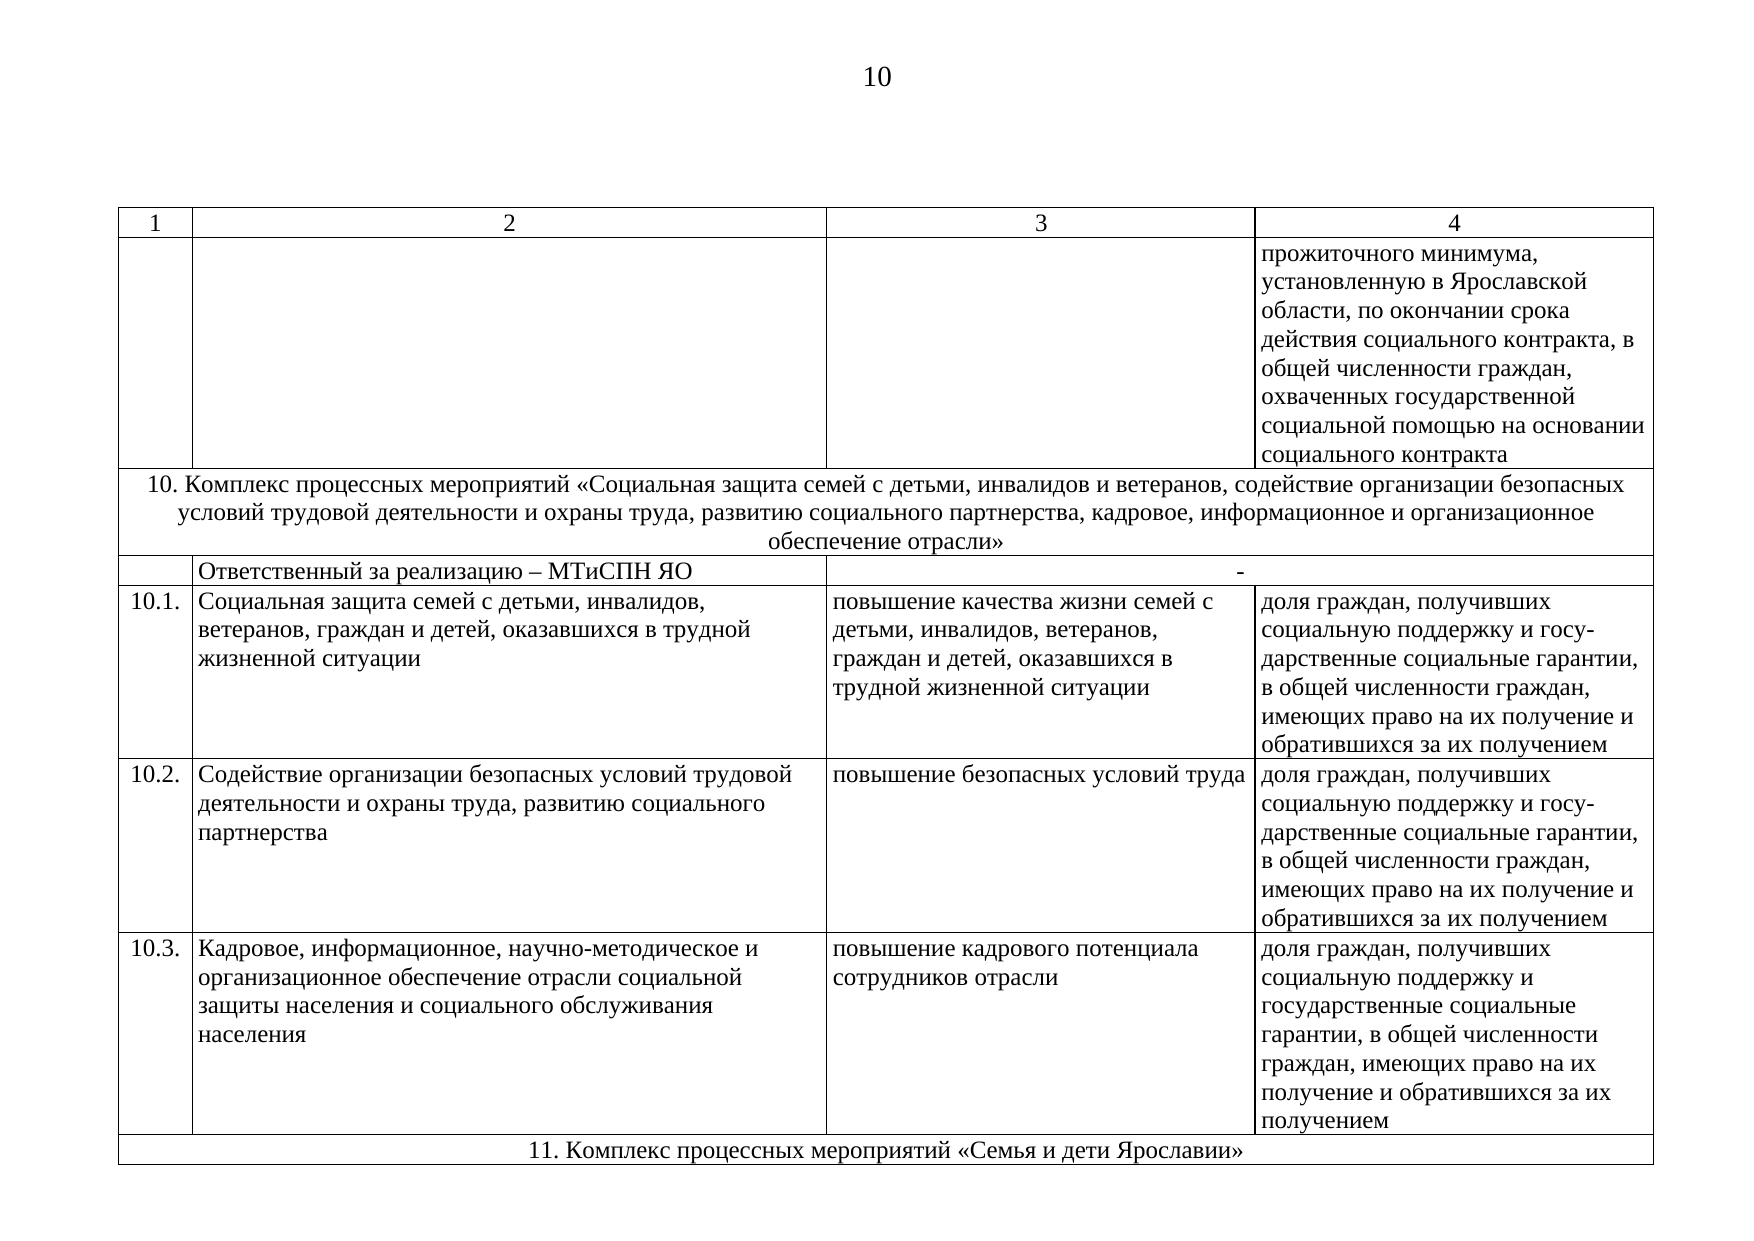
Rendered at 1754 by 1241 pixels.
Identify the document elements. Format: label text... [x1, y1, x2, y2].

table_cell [1256, 933, 1653, 1134]
table_cell - [827, 556, 1653, 585]
table_header 1 [119, 208, 192, 237]
table_cell [119, 238, 192, 468]
table_cell Содействие организации безопасных условий трудовой деятельности и охраны труда, развитию социального партнерства [193, 759, 826, 932]
table_header 4 [1256, 208, 1653, 237]
table_cell [119, 556, 192, 585]
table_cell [827, 238, 1254, 468]
table_cell 10.2. [119, 759, 192, 932]
table_cell Ответственный за реализацию – МТиСПН ЯО [193, 556, 826, 585]
table_cell Кадровое, информационное, научно-методическое и организационное обеспечение отрасли социальной защиты населения и социального обслуживания населения [193, 933, 826, 1134]
table_cell 11. Комплекс процессных мероприятий «Семья и дети Ярославии» [119, 1135, 1653, 1164]
table_cell повышение безопасных условий труда [827, 759, 1254, 932]
table_cell Социальная защита семей с детьми, инвалидов, ветеранов, граждан и детей, оказавшихся в трудной жизненной ситуации [193, 586, 826, 758]
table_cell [193, 238, 826, 468]
table_cell повышение качества жизни семей с детьми, инвалидов, ветеранов, граждан и детей, оказавшихся в трудной жизненной ситуации [827, 586, 1254, 758]
table_cell доля граждан, получивших социальную поддержку и госу-дарственные социальные гарантии, в общей численности граждан, имеющих право на их получение и обратившихся за их получением [1256, 759, 1653, 932]
table_cell 10.1. [119, 586, 192, 758]
table_cell доля граждан, получивших социальную поддержку и госу-дарственные социальные гарантии, в общей численности граждан, имеющих право на их получение и обратившихся за их получением [1256, 586, 1653, 758]
table_cell 10. Комплекс процессных мероприятий «Социальная защита семей с детьми, инвалидов и ветеранов, содействие организации безопасных условий трудовой деятельности и охраны труда, развитию социального партнерства, кадровое, информационное и организационное обеспечение отрасли» [119, 469, 1653, 555]
table_cell повышение кадрового потенциала сотрудников отрасли [827, 933, 1254, 1134]
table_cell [1256, 238, 1653, 468]
table_header 2 [193, 208, 826, 237]
table_header 3 [827, 208, 1254, 237]
table_cell 10.3. [119, 933, 192, 1134]
